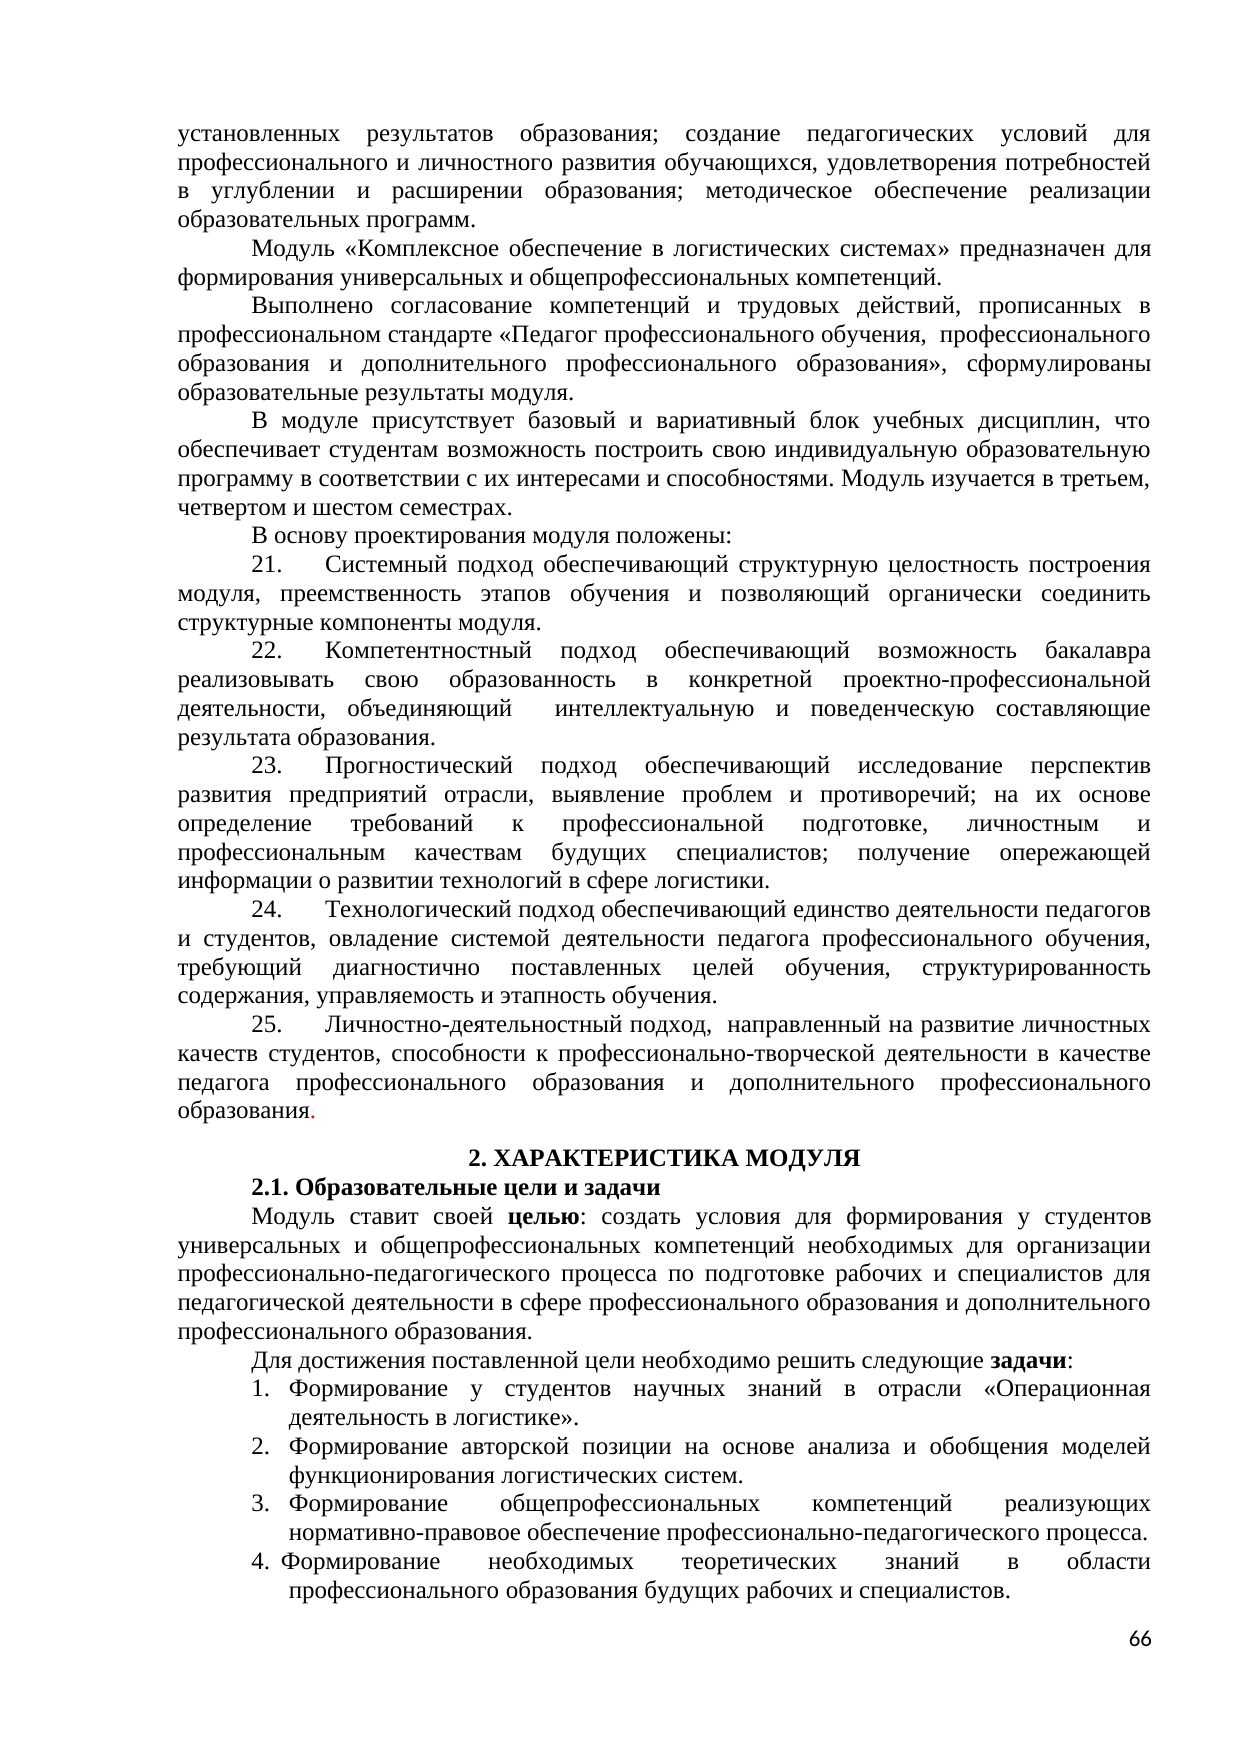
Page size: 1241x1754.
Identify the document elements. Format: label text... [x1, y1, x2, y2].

list Формирование авторской позиции на основе анализа и обобщения моделей функционирования логистических систем. [251, 1431, 1152, 1488]
text В основу проектирования модуля положены: [177, 521, 1152, 549]
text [177, 118, 1152, 233]
list Личностно-деятельностный подход, направленный на развитие личностных качеств студентов, способности к профессионально-творческой деятельности в качестве педагога профессионального образования и дополнительного профессионального образования. [177, 1009, 1152, 1124]
list Системный подход обеспечивающий структурную целостность построения модуля, преемственность этапов обучения и позволяющий органически соединить структурные компоненты модуля. [177, 549, 1152, 636]
list Формирование общепрофессиональных компетенций реализующих нормативно-правовое обеспечение профессионально-педагогического процесса. [251, 1488, 1152, 1546]
list Технологический подход обеспечивающий единство деятельности педагогов и студентов, овладение системой деятельности педагога профессионального обучения, требующий диагностично поставленных целей обучения, структурированность содержания, управляемость и этапность обучения. [177, 894, 1152, 1009]
text Для достижения поставленной цели необходимо решить следующие задачи: [177, 1345, 1152, 1373]
text 2. ХАРАКТЕРИСТИКА МОДУЛЯ [177, 1143, 1152, 1172]
list Прогностический подход обеспечивающий исследование перспектив развития предприятий отрасли, выявление проблем и противоречий; на их основе определение требований к профессиональной подготовке, личностным и профессиональным качествам будущих специалистов; получение опережающей информации о развитии технологий в сфере логистики. [177, 751, 1152, 894]
text Выполнено согласование компетенций и трудовых действий, прописанных в профессиональном стандарте «Педагог профессионального обучения, профессионального образования и дополнительного профессионального образования», сформулированы образовательные результаты модуля. [177, 291, 1152, 406]
text Модуль ставит своей целью: создать условия для формирования у студентов универсальных и общепрофессиональных компетенций необходимых для организации профессионально-педагогического процесса по подготовке рабочих и специалистов для педагогической деятельности в сфере профессионального образования и дополнительного профессионального образования. [177, 1201, 1152, 1345]
list Компетентностный подход обеспечивающий возможность бакалавра реализовывать свою образованность в конкретной проектно-профессиональной деятельности, объединяющий интеллектуальную и поведенческую составляющие результата образования. [177, 636, 1152, 751]
list Формирование необходимых теоретических знаний в области профессионального образования будущих рабочих и специалистов. [251, 1546, 1152, 1603]
text В модуле присутствует базовый и вариативный блок учебных дисциплин, что обеспечивает студентам возможность построить свою индивидуальную образовательную программу в соответствии с их интересами и способностями. Модуль изучается в третьем, четвертом и шестом семестрах. [177, 406, 1152, 521]
text Модуль «Комплексное обеспечение в логистических системах» предназначен для формирования универсальных и общепрофессиональных компетенций. [177, 233, 1152, 291]
text 2.1. Образовательные цели и задачи [177, 1172, 1152, 1201]
list Формирование у студентов научных знаний в отрасли «Операционная деятельность в логистике». [251, 1373, 1152, 1431]
